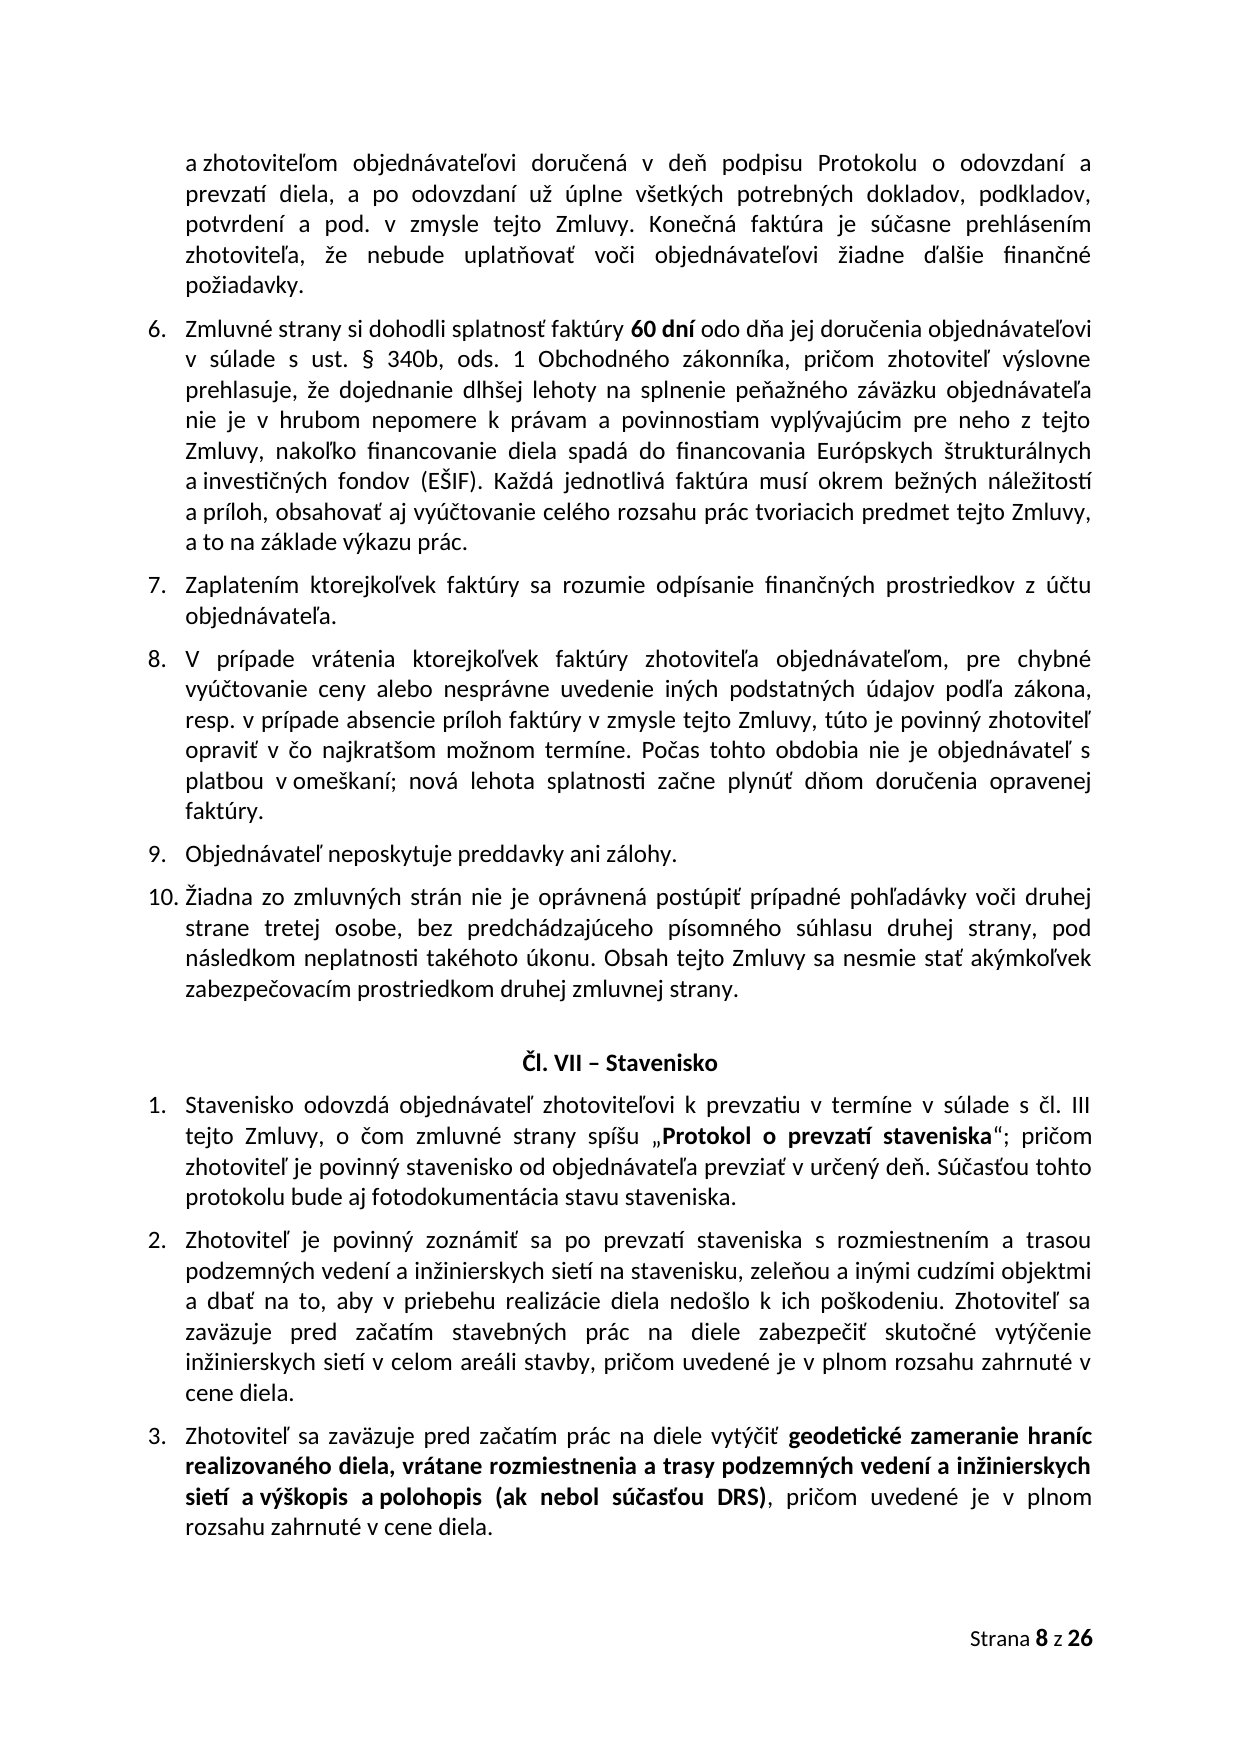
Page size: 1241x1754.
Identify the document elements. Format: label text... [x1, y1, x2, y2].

list Objednávateľ neposkytuje preddavky ani zálohy. [148, 838, 1093, 869]
list Stavenisko odovzdá objednávateľ zhotoviteľovi k prevzatiu v termíne v súlade s čl. III tejto Zmluvy, o čom zmluvné strany spíšu „Protokol o prevzatí staveniska“; pričom zhotoviteľ je povinný stavenisko od objednávateľa prevziať v určený deň. Súčasťou tohto protokolu bude aj fotodokumentácia stavu staveniska. [148, 1090, 1093, 1212]
list Zaplatením ktorejkoľvek faktúry sa rozumie odpísanie finančných prostriedkov z účtu objednávateľa. [148, 569, 1093, 630]
list Žiadna zo zmluvných strán nie je oprávnená postúpiť prípadné pohľadávky voči druhej strane tretej osobe, bez predchádzajúceho písomného súhlasu druhej strany, pod následkom neplatnosti takéhoto úkonu. Obsah tejto Zmluvy sa nesmie stať akýmkoľvek zabezpečovacím prostriedkom druhej zmluvnej strany. [148, 882, 1093, 1004]
list Zmluvné strany si dohodli splatnosť faktúry 60 dní odo dňa jej doručenia objednávateľovi v súlade s ust. § 340b, ods. 1 Obchodného zákonníka, pričom zhotoviteľ výslovne prehlasuje, že dojednanie dlhšej lehoty na splnenie peňažného záväzku objednávateľa nie je v hrubom nepomere k právam a povinnostiam vyplývajúcim pre neho z tejto Zmluvy, nakoľko financovanie diela spadá do financovania Európskych štrukturálnych a investičných fondov (EŠIF). Každá jednotlivá faktúra musí okrem bežných náležitostí a príloh, obsahovať aj vyúčtovanie celého rozsahu prác tvoriacich predmet tejto Zmluvy, a to na základe výkazu prác. [148, 313, 1093, 557]
list V prípade vrátenia ktorejkoľvek faktúry zhotoviteľa objednávateľom, pre chybné vyúčtovanie ceny alebo nesprávne uvedenie iných podstatných údajov podľa zákona, resp. v prípade absencie príloh faktúry v zmysle tejto Zmluvy, túto je povinný zhotoviteľ opraviť v čo najkratšom možnom termíne. Počas tohto obdobia nie je objednávateľ s platbou v omeškaní; nová lehota splatnosti začne plynúť dňom doručenia opravenej faktúry. [148, 643, 1093, 826]
text Čl. VII – Stavenisko [148, 1047, 1093, 1077]
list Zhotoviteľ sa zaväzuje pred začatím prác na diele vytýčiť geodetické zameranie hraníc realizovaného diela, vrátane rozmiestnenia a trasy podzemných vedení a inžinierskych sietí a výškopis a polohopis (ak nebol súčasťou DRS), pričom uvedené je v plnom rozsahu zahrnuté v cene diela. [148, 1420, 1093, 1542]
list Zhotoviteľ je povinný zoznámiť sa po prevzatí staveniska s rozmiestnením a trasou podzemných vedení a inžinierskych sietí na stavenisku, zeleňou a inými cudzími objektmi a dbať na to, aby v priebehu realizácie diela nedošlo k ich poškodeniu. Zhotoviteľ sa zaväzuje pred začatím stavebných prác na diele zabezpečiť skutočné vytýčenie inžinierskych sietí v celom areáli stavby, pričom uvedené je v plnom rozsahu zahrnuté v cene diela. [148, 1224, 1093, 1407]
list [148, 148, 1093, 300]
